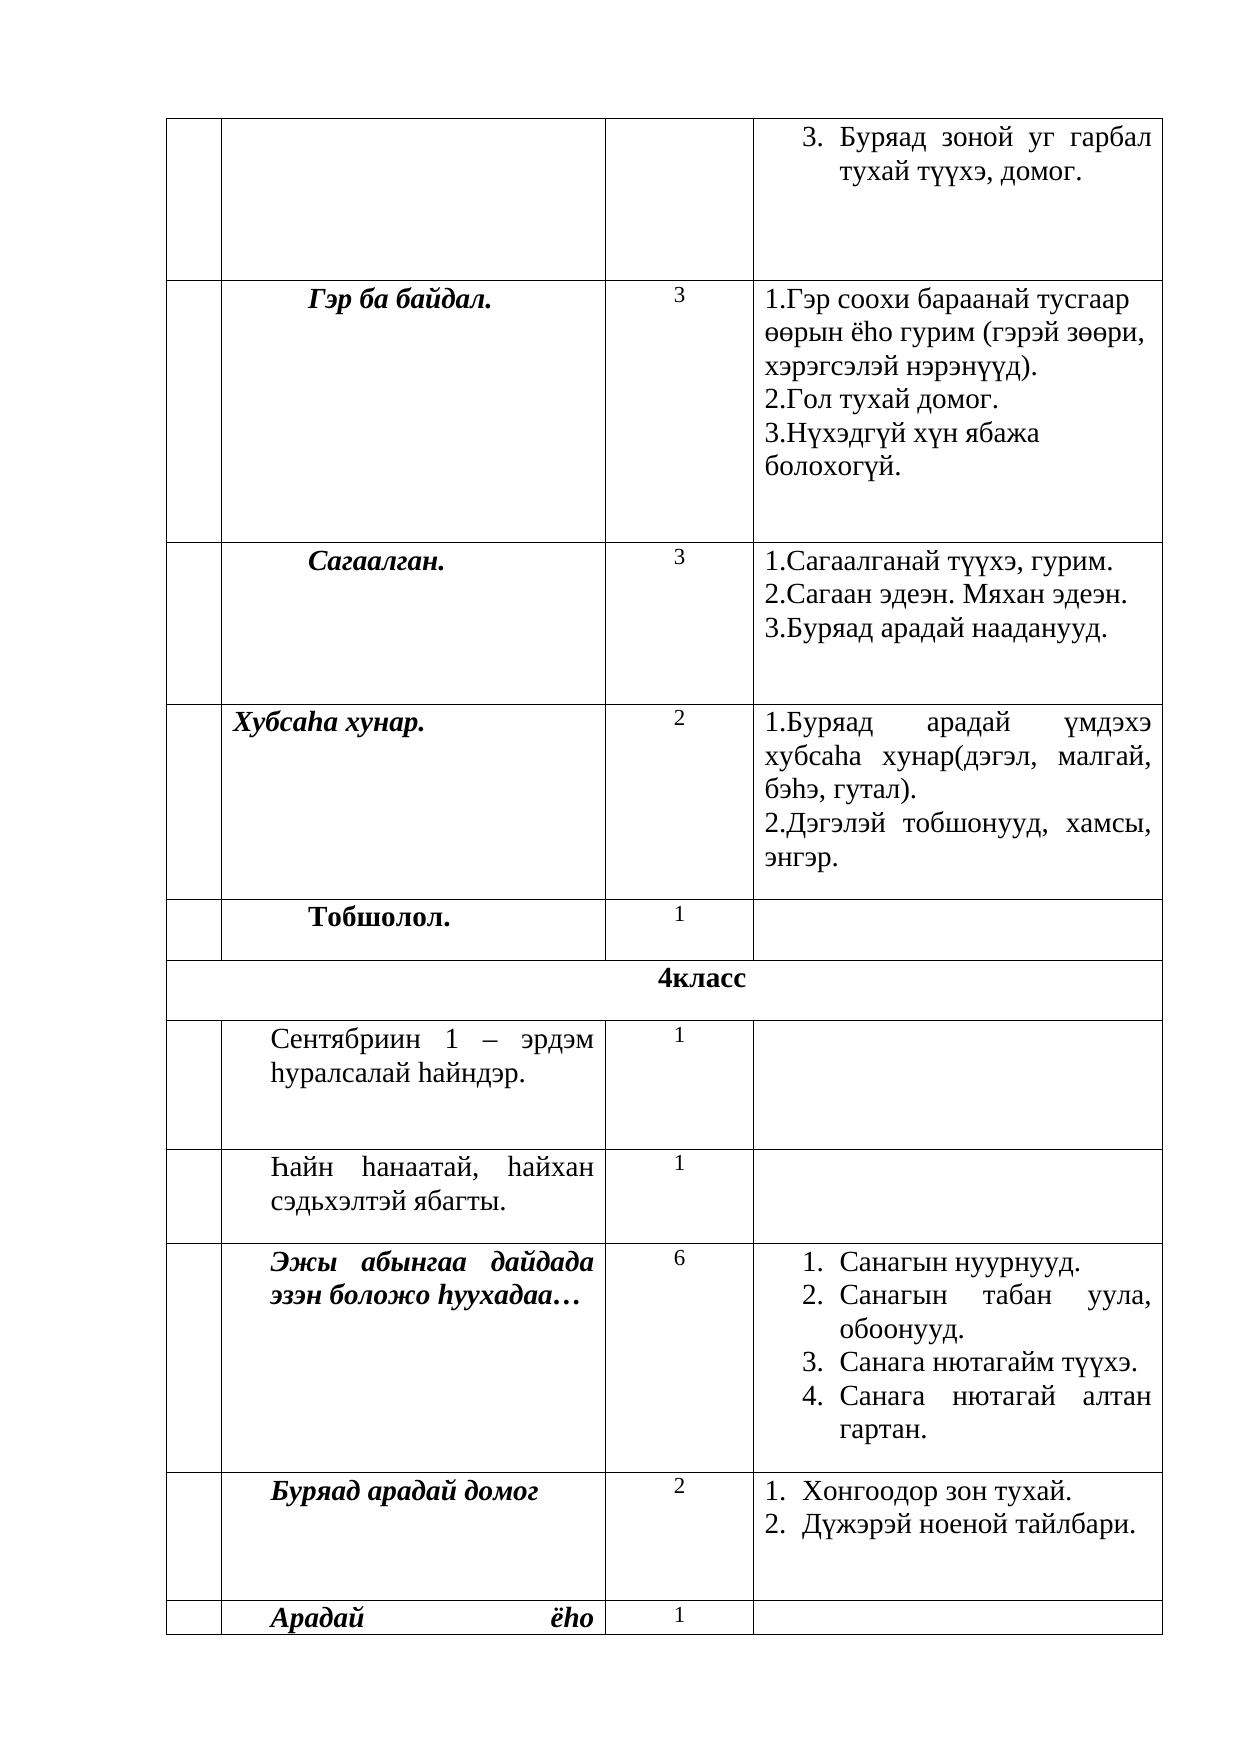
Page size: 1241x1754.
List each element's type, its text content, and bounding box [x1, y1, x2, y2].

table_cell Эжы абынгаа дайдада эзэн боложо hуухадаа… [222, 1244, 605, 1472]
table_cell Гэр ба байдал. [222, 281, 605, 542]
table_cell [167, 1150, 221, 1243]
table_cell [754, 119, 1162, 280]
table_cell Хонгоодор зон тухай. Дүжэрэй ноеной тайлбари. [754, 1473, 1162, 1599]
table_cell 1 [606, 900, 753, 959]
table_cell 1 [606, 1150, 753, 1243]
table_cell Хубсаhа хунар. [222, 705, 605, 898]
table_cell 1.Сагаалганай түүхэ, гурим. 2.Сагаан эдеэн. Мяхан эдеэн. 3.Буряад арадай нааданууд. [754, 543, 1162, 703]
table_cell 2 [606, 119, 753, 280]
table_cell [167, 1021, 221, 1148]
table_cell 6 [606, 1244, 753, 1472]
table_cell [222, 1601, 605, 1634]
table_cell 3 [606, 543, 753, 703]
table_cell [167, 1601, 221, 1634]
table_cell 4класс [167, 961, 1162, 1020]
table_cell [167, 281, 221, 542]
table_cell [222, 119, 605, 280]
table_cell Буряад арадай домог [222, 1473, 605, 1599]
table_cell 2 [606, 1473, 753, 1599]
table_cell 1 [606, 1021, 753, 1148]
table_cell [754, 1601, 1162, 1634]
table_cell [167, 543, 221, 703]
table_cell 3 [606, 281, 753, 542]
table_cell 2 [606, 705, 753, 898]
table_cell 1 [606, 1601, 753, 1634]
table_cell Сагаалган. [222, 543, 605, 703]
table_cell [754, 900, 1162, 959]
table_cell [754, 1150, 1162, 1243]
table_cell [167, 900, 221, 959]
table_cell [754, 1021, 1162, 1148]
table_cell 1.Гэр соохи бараанай тусгаар өөрын ёhо гурим (гэрэй зөөри, хэрэгсэлэй нэрэнүүд). 2.Гол тухай домог. 3.Нүхэдгүй хүн ябажа болохогүй. [754, 281, 1162, 542]
table_cell Санагын нуурнууд. Санагын табан уула, обоонууд. Санага нютагайм түүхэ. Санага нютагай алтан гартан. [754, 1244, 1162, 1472]
table_cell [167, 119, 221, 280]
table_cell [167, 1473, 221, 1599]
table_cell Сентябриин 1 – эрдэм hуралсалай hайндэр. [222, 1021, 605, 1148]
table_cell [167, 1244, 221, 1472]
table_cell 1.Буряад арадай үмдэхэ хубсаhа хунар(дэгэл, малгай, бэhэ, гутал). 2.Дэгэлэй тобшонууд, хамсы, энгэр. [754, 705, 1162, 898]
table_cell Һайн hанаатай, hайхан сэдьхэлтэй ябагты. [222, 1150, 605, 1243]
table_cell [167, 705, 221, 898]
table_cell Тобшолол. [222, 900, 605, 959]
